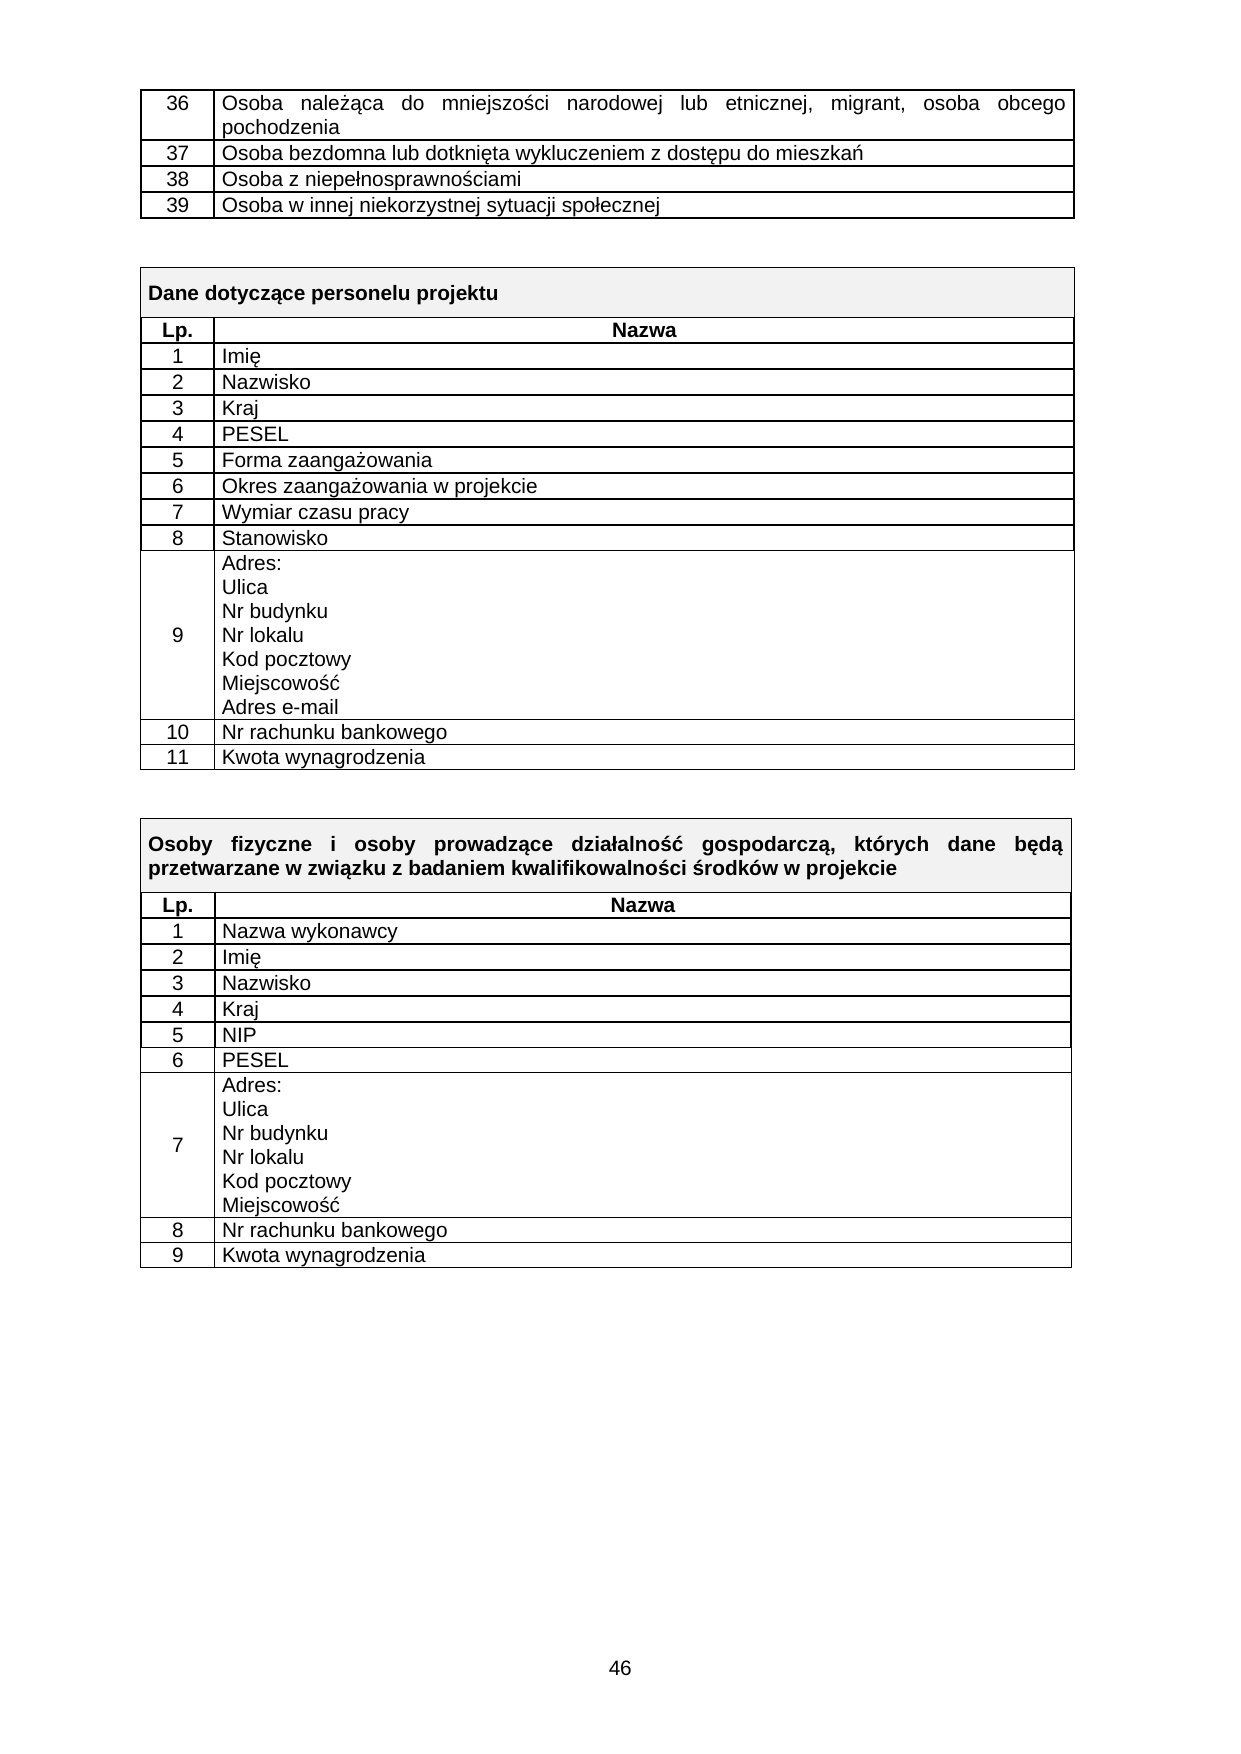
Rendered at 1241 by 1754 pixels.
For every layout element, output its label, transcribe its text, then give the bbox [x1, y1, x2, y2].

table_cell Nazwa wykonawcy [216, 919, 1070, 943]
table_cell 2 [142, 370, 213, 394]
table_cell Imię [216, 945, 1070, 969]
table_cell 4 [142, 997, 214, 1021]
table_cell Osoba bezdomna lub dotknięta wykluczeniem z dostępu do mieszkań [215, 141, 1073, 165]
table_cell 37 [142, 141, 213, 165]
table_cell 5 [142, 1023, 214, 1047]
table_cell Kraj [215, 396, 1073, 420]
table_cell Lp. [142, 318, 213, 342]
table_header Osoby fizyczne i osoby prowadzące działalność gospodarczą, których dane będą przetwarzane w związku z badaniem kwalifikowalności środków w projekcie [141, 819, 1071, 892]
table_cell PESEL [215, 422, 1073, 446]
table_cell 9 [141, 551, 214, 719]
table_cell 7 [142, 500, 213, 524]
table_cell Adres: Ulica Nr budynku Nr lokalu Kod pocztowy Miejscowość [215, 1073, 1071, 1217]
table_cell NIP [216, 1023, 1070, 1047]
table_cell Osoba należąca do mniejszości narodowej lub etnicznej, migrant, osoba obcego pochodzenia [215, 91, 1073, 139]
table_header Dane dotyczące personelu projektu [141, 268, 1074, 317]
table_cell 5 [142, 448, 213, 472]
table_cell 10 [141, 720, 214, 744]
table_cell 2 [142, 945, 214, 969]
table_cell 3 [142, 971, 214, 995]
table_cell Nazwa [215, 318, 1073, 342]
table_cell Nazwisko [215, 370, 1073, 394]
table_cell 9 [141, 1243, 214, 1267]
table_cell 7 [141, 1073, 214, 1217]
table_cell 1 [142, 919, 214, 943]
table_cell 1 [142, 344, 213, 368]
table_cell Forma zaangażowania [215, 448, 1073, 472]
table_cell Lp. [142, 893, 214, 917]
table_cell Adres: Ulica Nr budynku Nr lokalu Kod pocztowy Miejscowość Adres e-mail [215, 551, 1074, 719]
table_cell Osoba z niepełnosprawnościami [215, 167, 1073, 191]
table_cell 39 [142, 193, 213, 217]
table_cell 8 [141, 1218, 214, 1242]
table_cell Kwota wynagrodzenia [215, 745, 1074, 769]
table_cell 11 [141, 745, 214, 769]
table_cell 36 [142, 91, 213, 139]
table_cell Kraj [216, 997, 1070, 1021]
table_cell 6 [142, 474, 213, 498]
table_cell 8 [142, 526, 213, 550]
table_cell Stanowisko [215, 526, 1073, 550]
table_cell 3 [142, 396, 213, 420]
table_cell 4 [142, 422, 213, 446]
table_cell Nr rachunku bankowego [215, 1218, 1071, 1242]
table_cell Nr rachunku bankowego [215, 720, 1074, 744]
table_cell Nazwa [216, 893, 1070, 917]
table_cell PESEL [215, 1048, 1071, 1072]
table_cell Okres zaangażowania w projekcie [215, 474, 1073, 498]
table_cell Nazwisko [216, 971, 1070, 995]
table_cell 6 [141, 1048, 214, 1072]
table_cell Osoba w innej niekorzystnej sytuacji społecznej [215, 193, 1073, 217]
table_cell Wymiar czasu pracy [215, 500, 1073, 524]
table_cell Imię [215, 344, 1073, 368]
table_cell 38 [142, 167, 213, 191]
table_cell Kwota wynagrodzenia [215, 1243, 1071, 1267]
